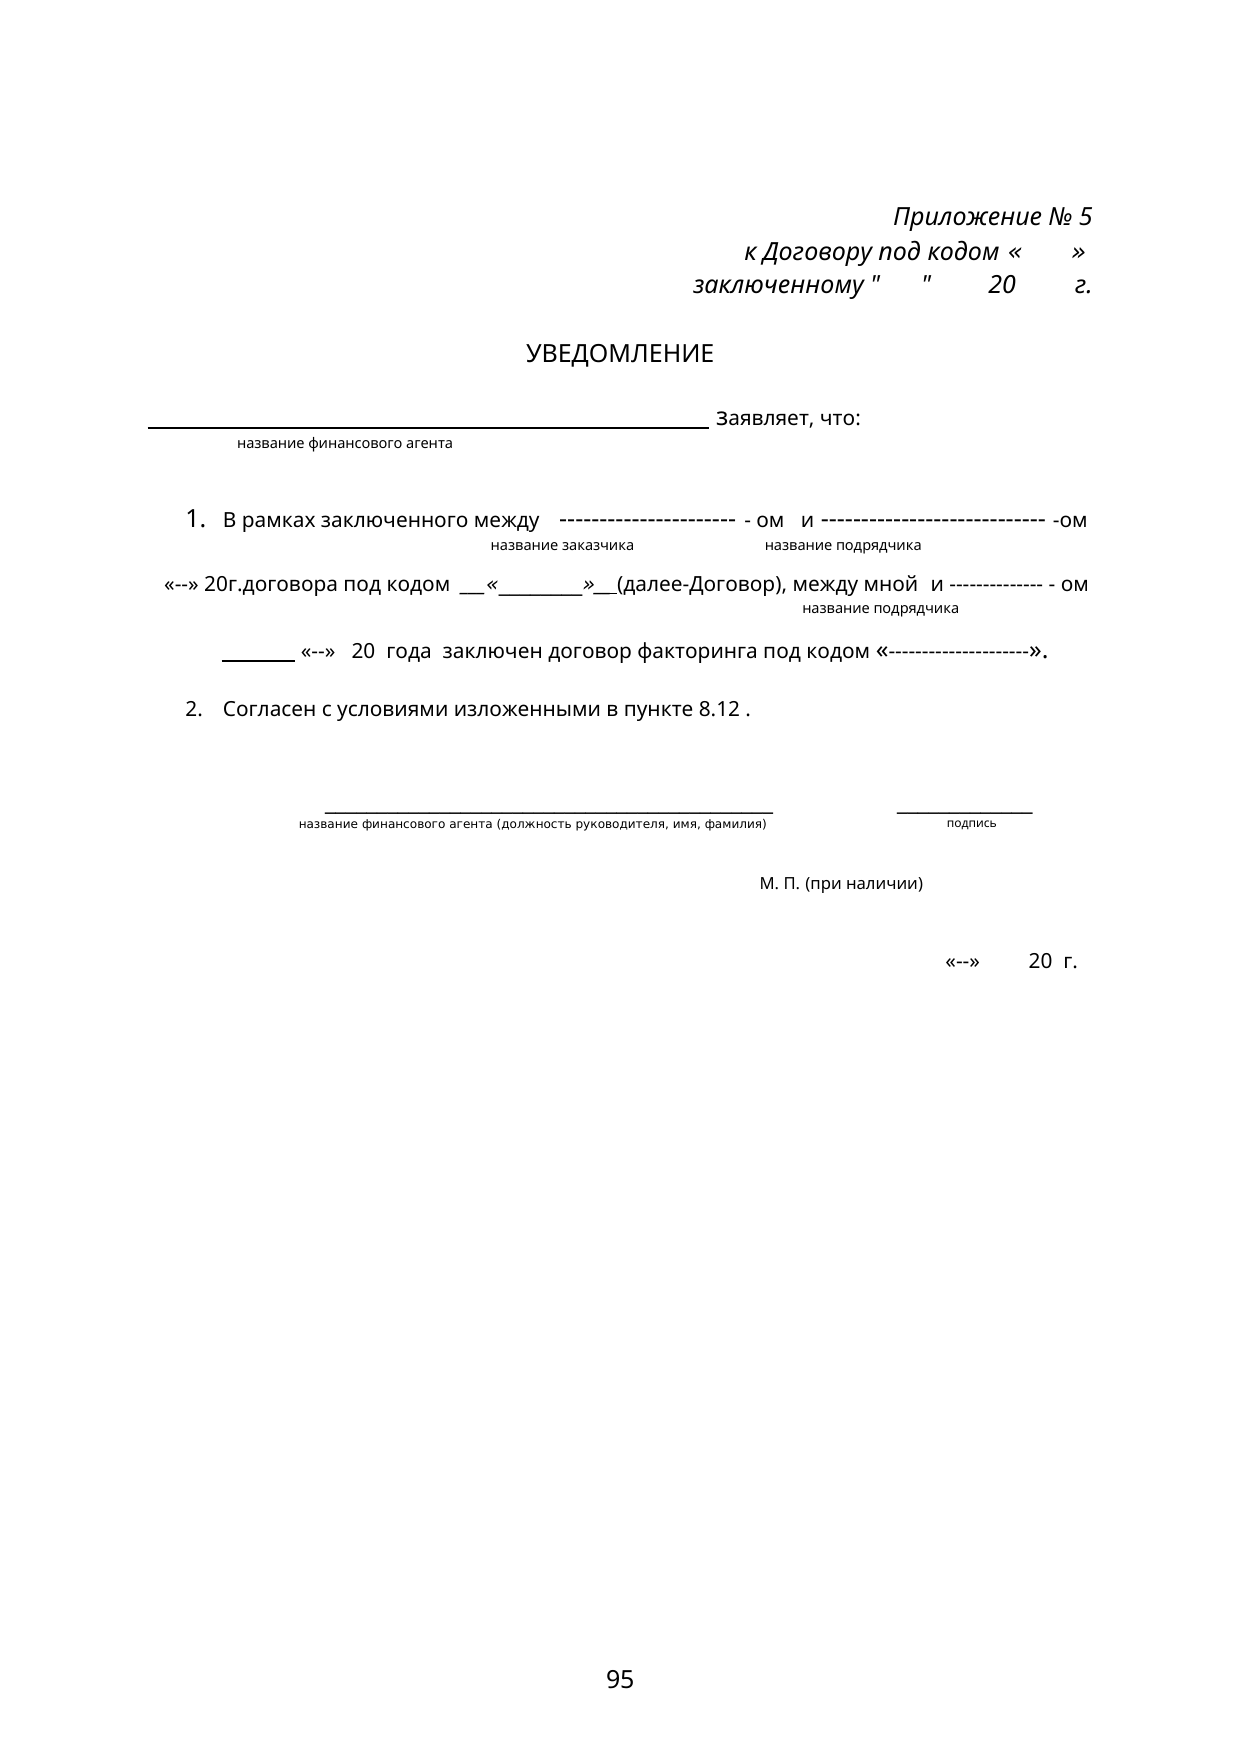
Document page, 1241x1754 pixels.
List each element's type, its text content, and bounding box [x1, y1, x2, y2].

text название подрядчика [148, 597, 1092, 631]
text «--» 20г.договора под кодом ___«________»__ (далее-Договор), между мной и -------------- - ом [148, 569, 1092, 597]
text название заказчика название подрядчика [148, 535, 1092, 569]
text название финансового агента (должность руководителя, имя, фамилия) подпись [148, 815, 1092, 843]
text заявляет, что: [148, 398, 1092, 433]
text к Договору под кодом « » заключенному " " 20 г. [148, 233, 1092, 301]
text ___________________________________________ _____________ [223, 790, 1092, 815]
list В рамках заключенного между ---------------------- - ом и ---------------------------- -ом [185, 501, 1092, 535]
list Согласен с условиями изложенными в пункте 8.12 . [185, 694, 1092, 722]
text УВЕДОМЛЕНИЕ [148, 335, 1092, 369]
text Приложение № 5 [148, 199, 1092, 233]
text «--» 20 года заключен договор факторинга под кодом «---------------------». [148, 631, 1092, 665]
text М. П. (при наличии) [148, 872, 1092, 894]
text «--» 20 г. [148, 946, 1092, 974]
text название финансового агента [148, 433, 1092, 467]
